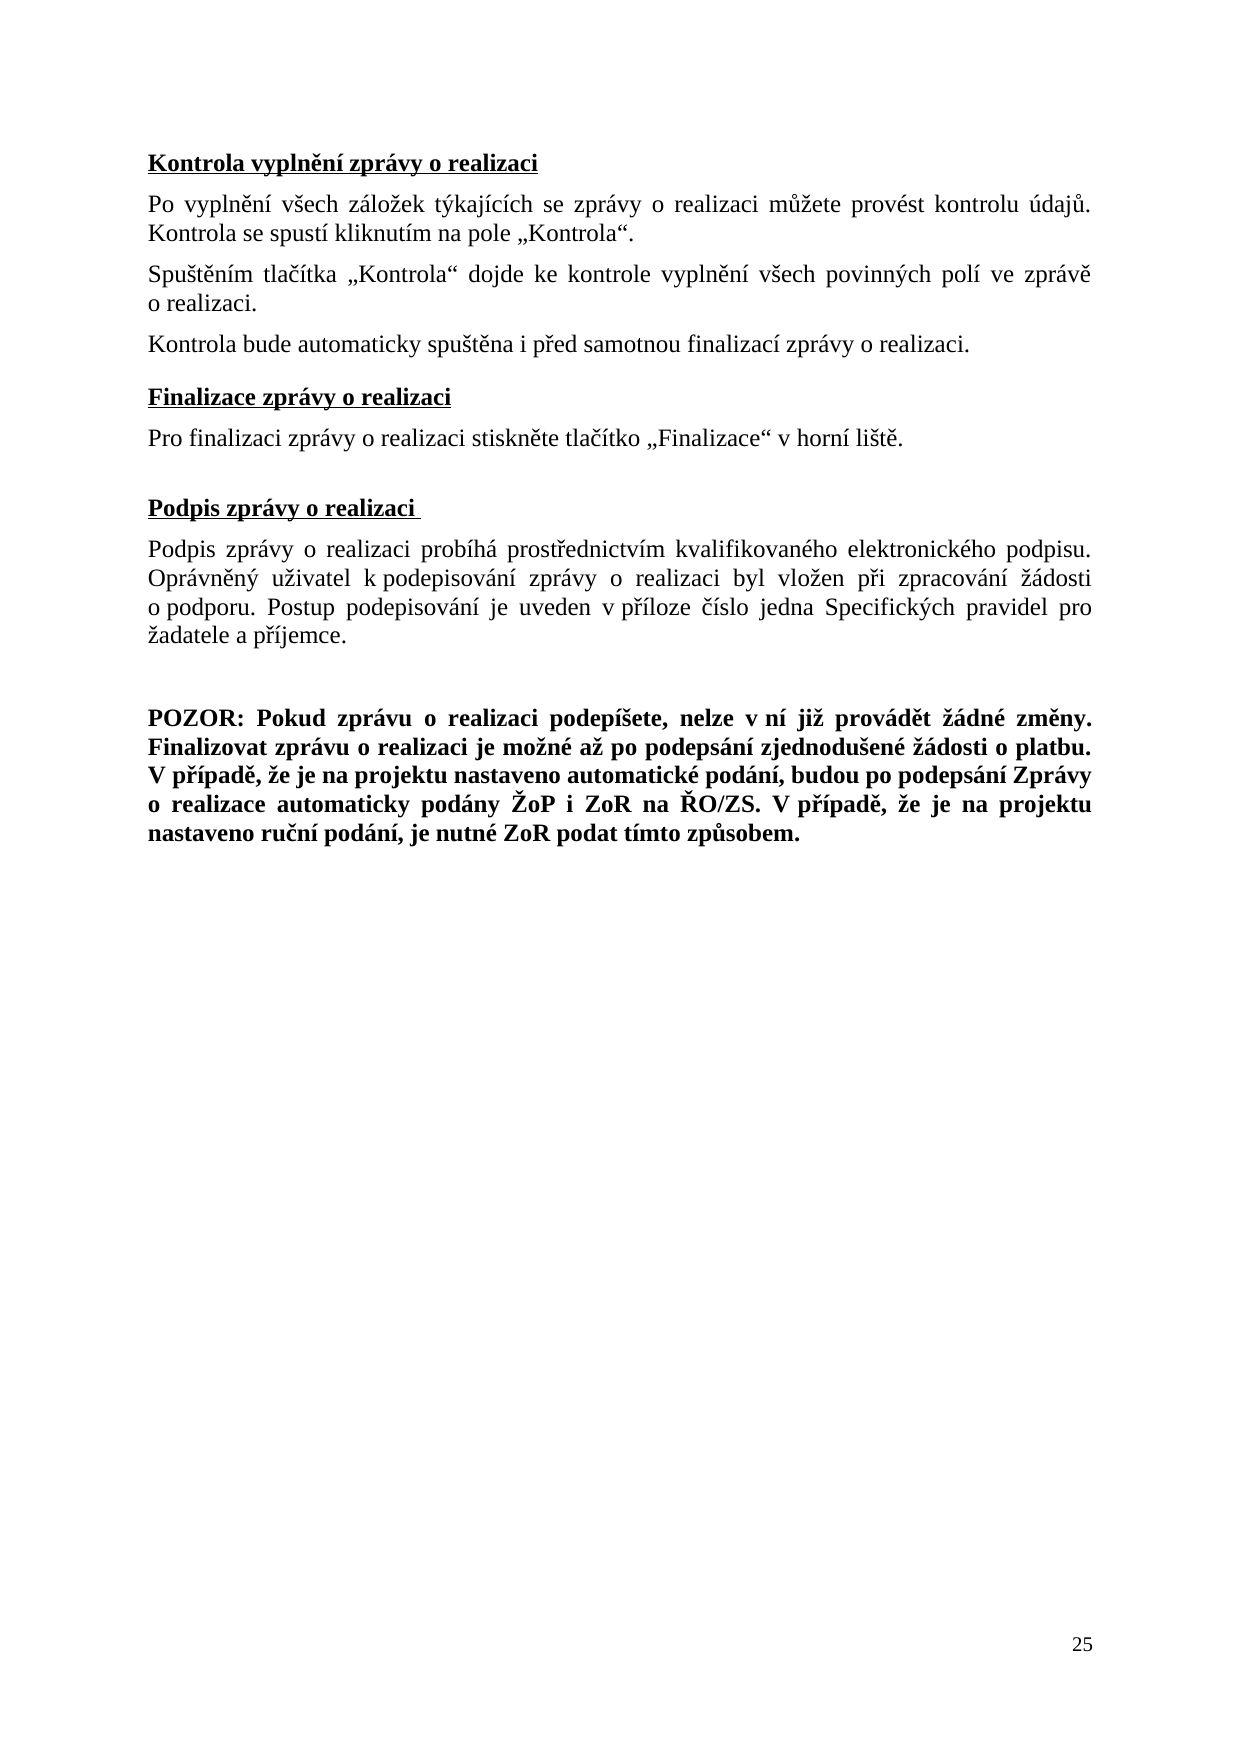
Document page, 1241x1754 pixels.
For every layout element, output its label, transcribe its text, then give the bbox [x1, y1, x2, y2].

subtitle Finalizace zprávy o realizaci [148, 382, 1092, 411]
text Kontrola bude automaticky spuštěna i před samotnou finalizací zprávy o realizaci. [148, 329, 1092, 358]
text POZOR: Pokud zprávu o realizaci podepíšete, nelze v ní již provádět žádné změny. Finalizovat zprávu o realizaci je možné až po podepsání zjednodušené žádosti o platbu. V případě, že je na projektu nastaveno automatické podání, budou po podepsání Zprávy o realizace automaticky podány ŽoP i ZoR na ŘO/ZS. V případě, že je na projektu nastaveno ruční podání, je nutné ZoR podat tímto způsobem. [148, 703, 1092, 847]
text Spuštěním tlačítka „Kontrola“ dojde ke kontrole vyplnění všech povinných polí ve zprávě o realizaci. [148, 259, 1092, 316]
subtitle Podpis zprávy o realizaci [148, 493, 1092, 522]
text Po vyplnění všech záložek týkajících se zprávy o realizaci můžete provést kontrolu údajů. Kontrola se spustí kliknutím na pole „Kontrola“. [148, 189, 1092, 246]
text Podpis zprávy o realizaci probíhá prostřednictvím kvalifikovaného elektronického podpisu. Oprávněný uživatel k podepisování zprávy o realizaci byl vložen při zpracování žádosti o podporu. Postup podepisování je uveden v příloze číslo jedna Specifických pravidel pro žadatele a příjemce. [148, 534, 1092, 649]
subtitle Kontrola vyplnění zprávy o realizaci [148, 148, 1092, 176]
text Pro finalizaci zprávy o realizaci stiskněte tlačítko „Finalizace“ v horní liště. [148, 423, 1092, 452]
